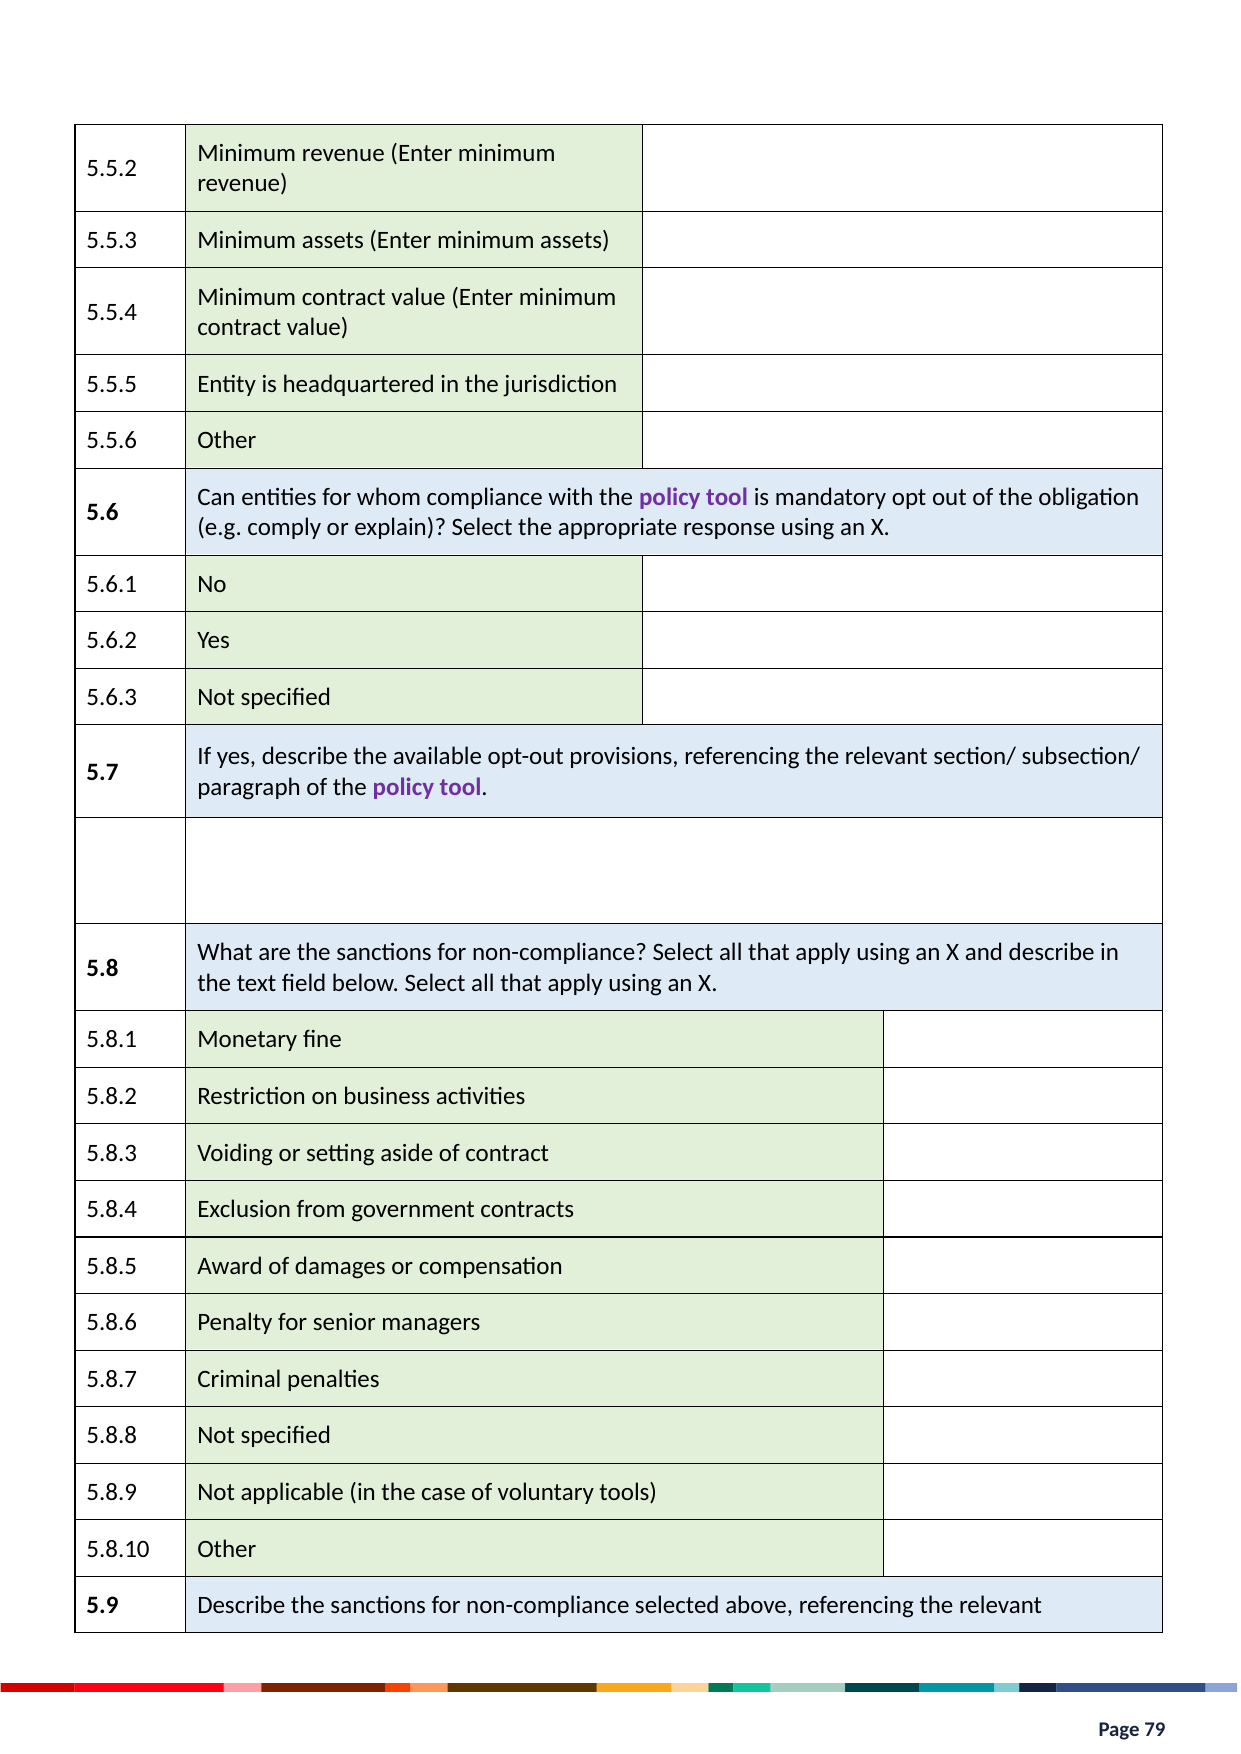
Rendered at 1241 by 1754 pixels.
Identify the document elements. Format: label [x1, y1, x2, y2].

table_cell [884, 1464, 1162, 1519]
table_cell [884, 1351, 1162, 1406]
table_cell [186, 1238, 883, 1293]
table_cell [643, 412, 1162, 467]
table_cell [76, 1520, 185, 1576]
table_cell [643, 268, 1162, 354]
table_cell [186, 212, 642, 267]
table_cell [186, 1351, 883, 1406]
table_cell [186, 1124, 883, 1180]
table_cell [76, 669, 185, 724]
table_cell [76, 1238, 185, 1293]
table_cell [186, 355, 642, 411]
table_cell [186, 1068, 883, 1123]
picture [0, 1683, 1236, 1692]
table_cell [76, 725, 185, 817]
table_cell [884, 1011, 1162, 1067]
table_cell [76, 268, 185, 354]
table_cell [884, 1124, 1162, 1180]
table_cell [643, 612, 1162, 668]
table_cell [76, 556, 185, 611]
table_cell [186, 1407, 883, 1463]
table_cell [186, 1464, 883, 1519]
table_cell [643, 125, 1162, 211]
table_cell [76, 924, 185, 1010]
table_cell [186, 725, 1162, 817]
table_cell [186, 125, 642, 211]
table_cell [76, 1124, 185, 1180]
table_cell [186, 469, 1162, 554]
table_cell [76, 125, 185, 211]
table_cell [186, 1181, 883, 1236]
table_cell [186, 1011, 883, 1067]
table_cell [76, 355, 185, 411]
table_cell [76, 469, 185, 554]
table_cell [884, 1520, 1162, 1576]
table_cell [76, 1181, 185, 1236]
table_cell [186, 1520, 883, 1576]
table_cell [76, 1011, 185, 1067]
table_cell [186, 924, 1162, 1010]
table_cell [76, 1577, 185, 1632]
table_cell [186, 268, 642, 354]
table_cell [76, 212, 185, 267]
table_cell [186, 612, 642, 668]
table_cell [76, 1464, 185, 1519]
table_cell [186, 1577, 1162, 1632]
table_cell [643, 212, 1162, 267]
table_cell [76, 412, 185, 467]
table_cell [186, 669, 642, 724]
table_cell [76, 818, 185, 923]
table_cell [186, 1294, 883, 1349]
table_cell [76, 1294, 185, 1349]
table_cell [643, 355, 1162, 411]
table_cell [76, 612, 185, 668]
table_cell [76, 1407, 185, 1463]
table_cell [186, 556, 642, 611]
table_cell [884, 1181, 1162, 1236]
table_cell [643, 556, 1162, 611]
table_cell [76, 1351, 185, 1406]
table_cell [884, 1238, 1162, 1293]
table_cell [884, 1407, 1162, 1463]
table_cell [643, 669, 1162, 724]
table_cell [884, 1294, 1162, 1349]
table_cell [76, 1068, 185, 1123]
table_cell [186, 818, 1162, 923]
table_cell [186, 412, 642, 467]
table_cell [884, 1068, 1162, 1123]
